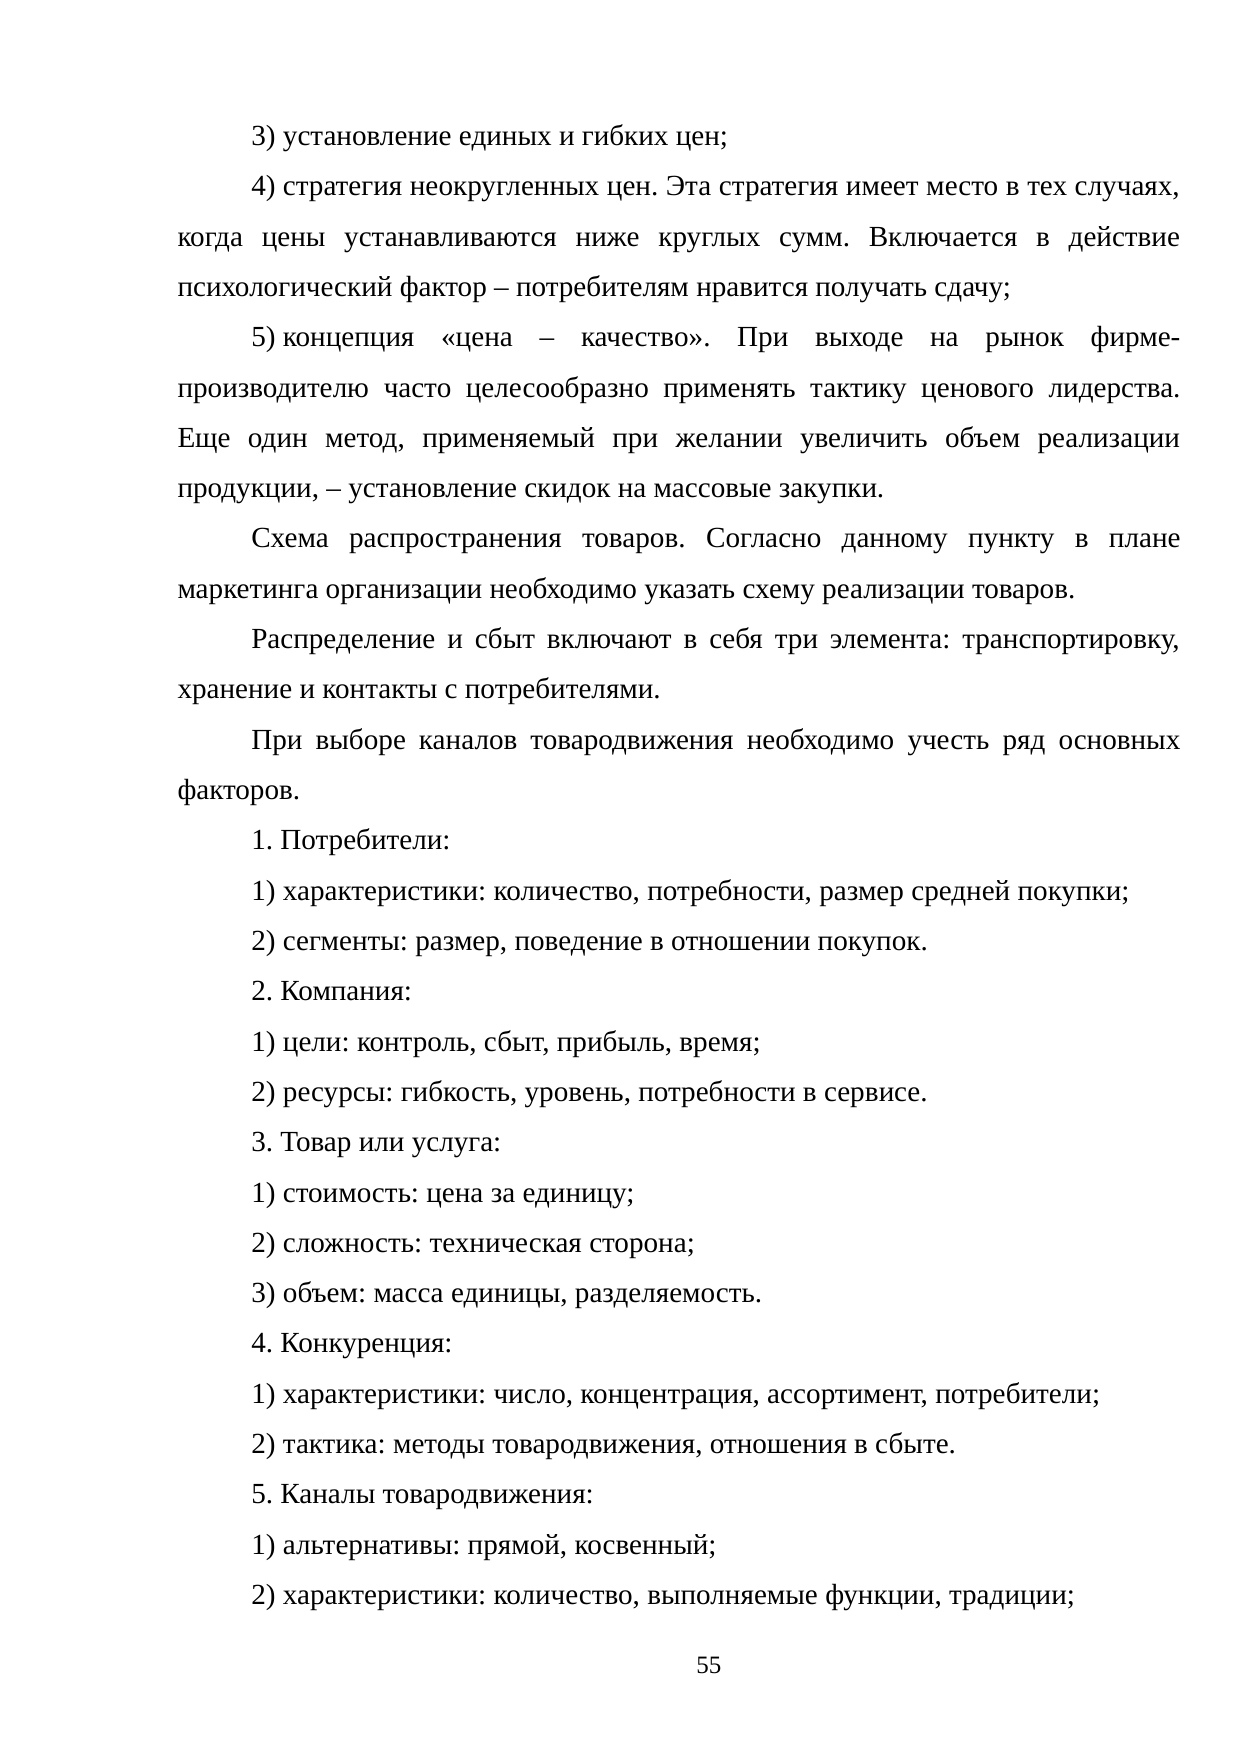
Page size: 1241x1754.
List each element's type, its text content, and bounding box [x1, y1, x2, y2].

text 1) альтернативы: прямой, косвенный; [177, 1527, 1181, 1560]
text 3) объем: масса единицы, разделяемость. [177, 1275, 1181, 1309]
text 1. Потребители: [177, 822, 1181, 856]
text 1) характеристики: количество, потребности, размер средней покупки; [177, 873, 1181, 906]
text 5) концепция «цена – качество». При выходе на рынок фирме-производителю часто целесообразно применять тактику ценового лидерства. Еще один метод, применяемый при желании увеличить объем реализации продукции, – установление скидок на массовые закупки. [177, 319, 1181, 504]
text 2) тактика: методы товародвижения, отношения в сбыте. [177, 1426, 1181, 1460]
text 3) установление единых и гибких цен; [177, 118, 1181, 152]
text 2) сегменты: размер, поведение в отношении покупок. [177, 923, 1181, 957]
text 1) цели: контроль, сбыт, прибыль, время; [177, 1024, 1181, 1057]
text 2) сложность: техническая сторона; [177, 1225, 1181, 1258]
text 1) стоимость: цена за единицу; [177, 1175, 1181, 1208]
text 4) стратегия неокругленных цен. Эта стратегия имеет место в тех случаях, когда цены устанавливаются ниже круглых сумм. Включается в действие психологический фактор – потребителям нравится получать сдачу; [177, 168, 1181, 303]
text 2. Компания: [177, 973, 1181, 1007]
text 5. Каналы товародвижения: [177, 1477, 1181, 1510]
text 4. Конкуренция: [177, 1326, 1181, 1359]
text 2) характеристики: количество, выполняемые функции, традиции; [177, 1577, 1181, 1611]
text 3. Товар или услуга: [177, 1124, 1181, 1158]
text 1) характеристики: число, концентрация, ассортимент, потребители; [177, 1376, 1181, 1409]
text 2) ресурсы: гибкость, уровень, потребности в сервисе. [177, 1074, 1181, 1108]
text Распределение и сбыт включают в себя три элемента: транспортировку, хранение и контакты с потребителями. [177, 621, 1181, 705]
text При выборе каналов товародвижения необходимо учесть ряд основных факторов. [177, 722, 1181, 806]
text Схема распространения товаров. Согласно данному пункту в плане маркетинга организации необходимо указать схему реализации товаров. [177, 521, 1181, 604]
